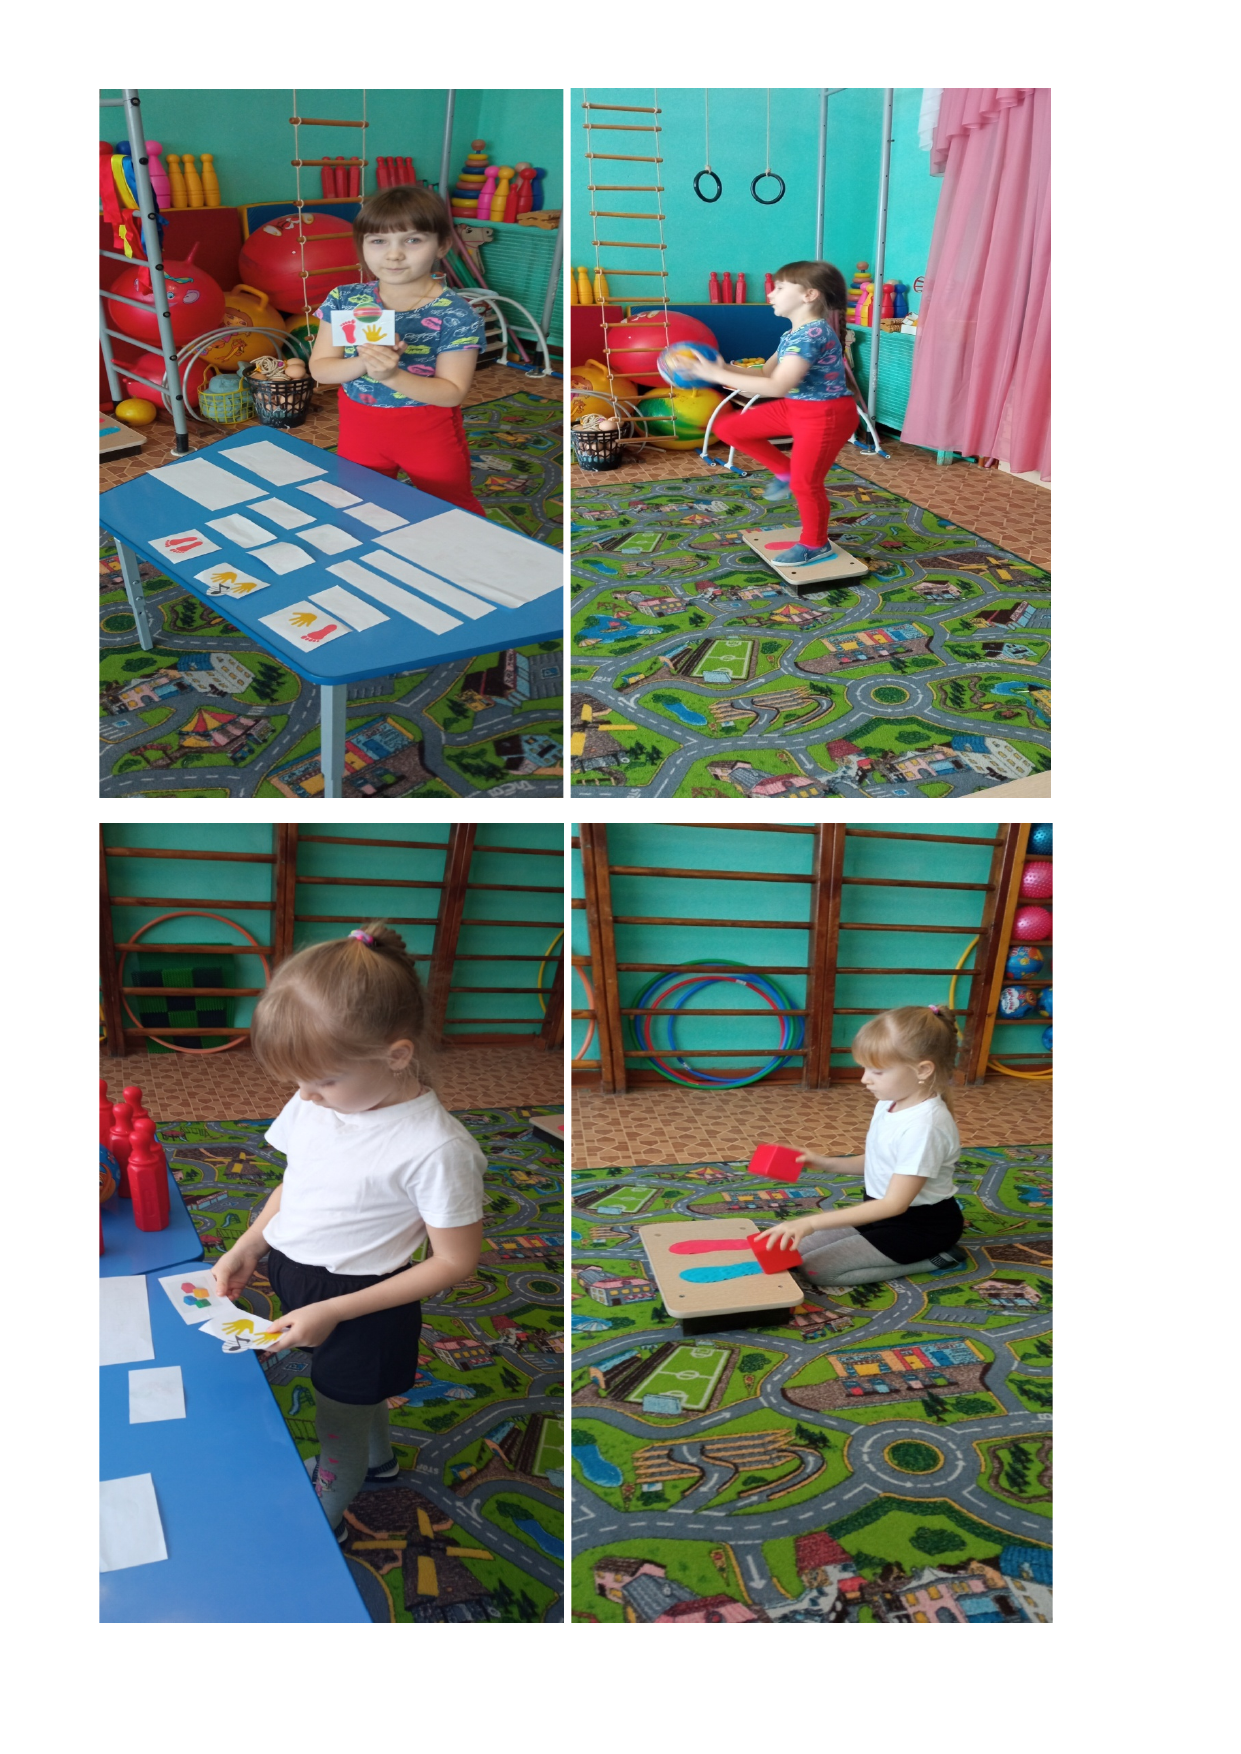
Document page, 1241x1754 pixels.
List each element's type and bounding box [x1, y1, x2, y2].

picture [571, 823, 1053, 1623]
picture [99, 823, 564, 1623]
picture [99, 89, 564, 798]
picture [570, 88, 1051, 798]
